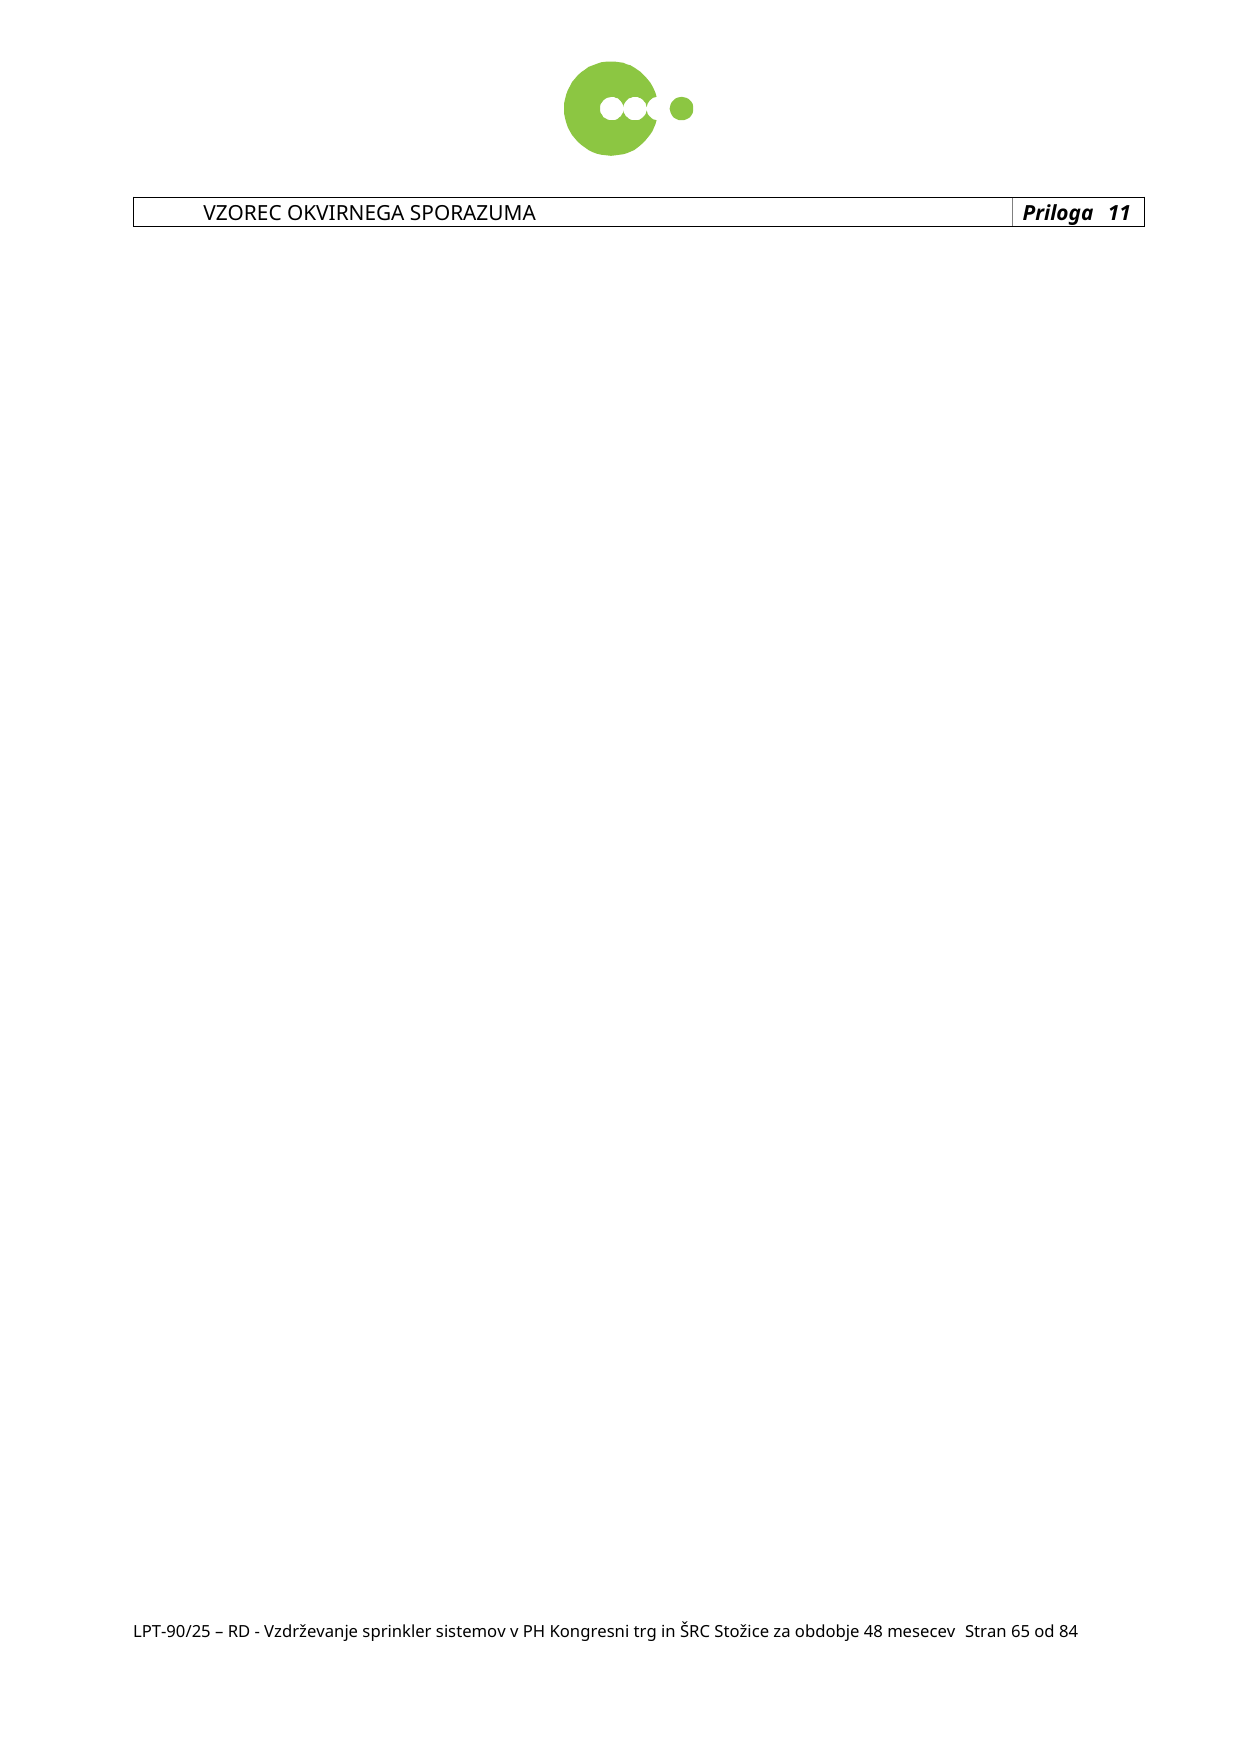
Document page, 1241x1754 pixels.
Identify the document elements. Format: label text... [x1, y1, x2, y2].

table_header [134, 198, 196, 226]
table_header Priloga [1013, 198, 1100, 226]
table_header VZOREC OKVIRNEGA SPORAZUMA [196, 198, 1012, 226]
table_header 11 [1100, 198, 1144, 226]
